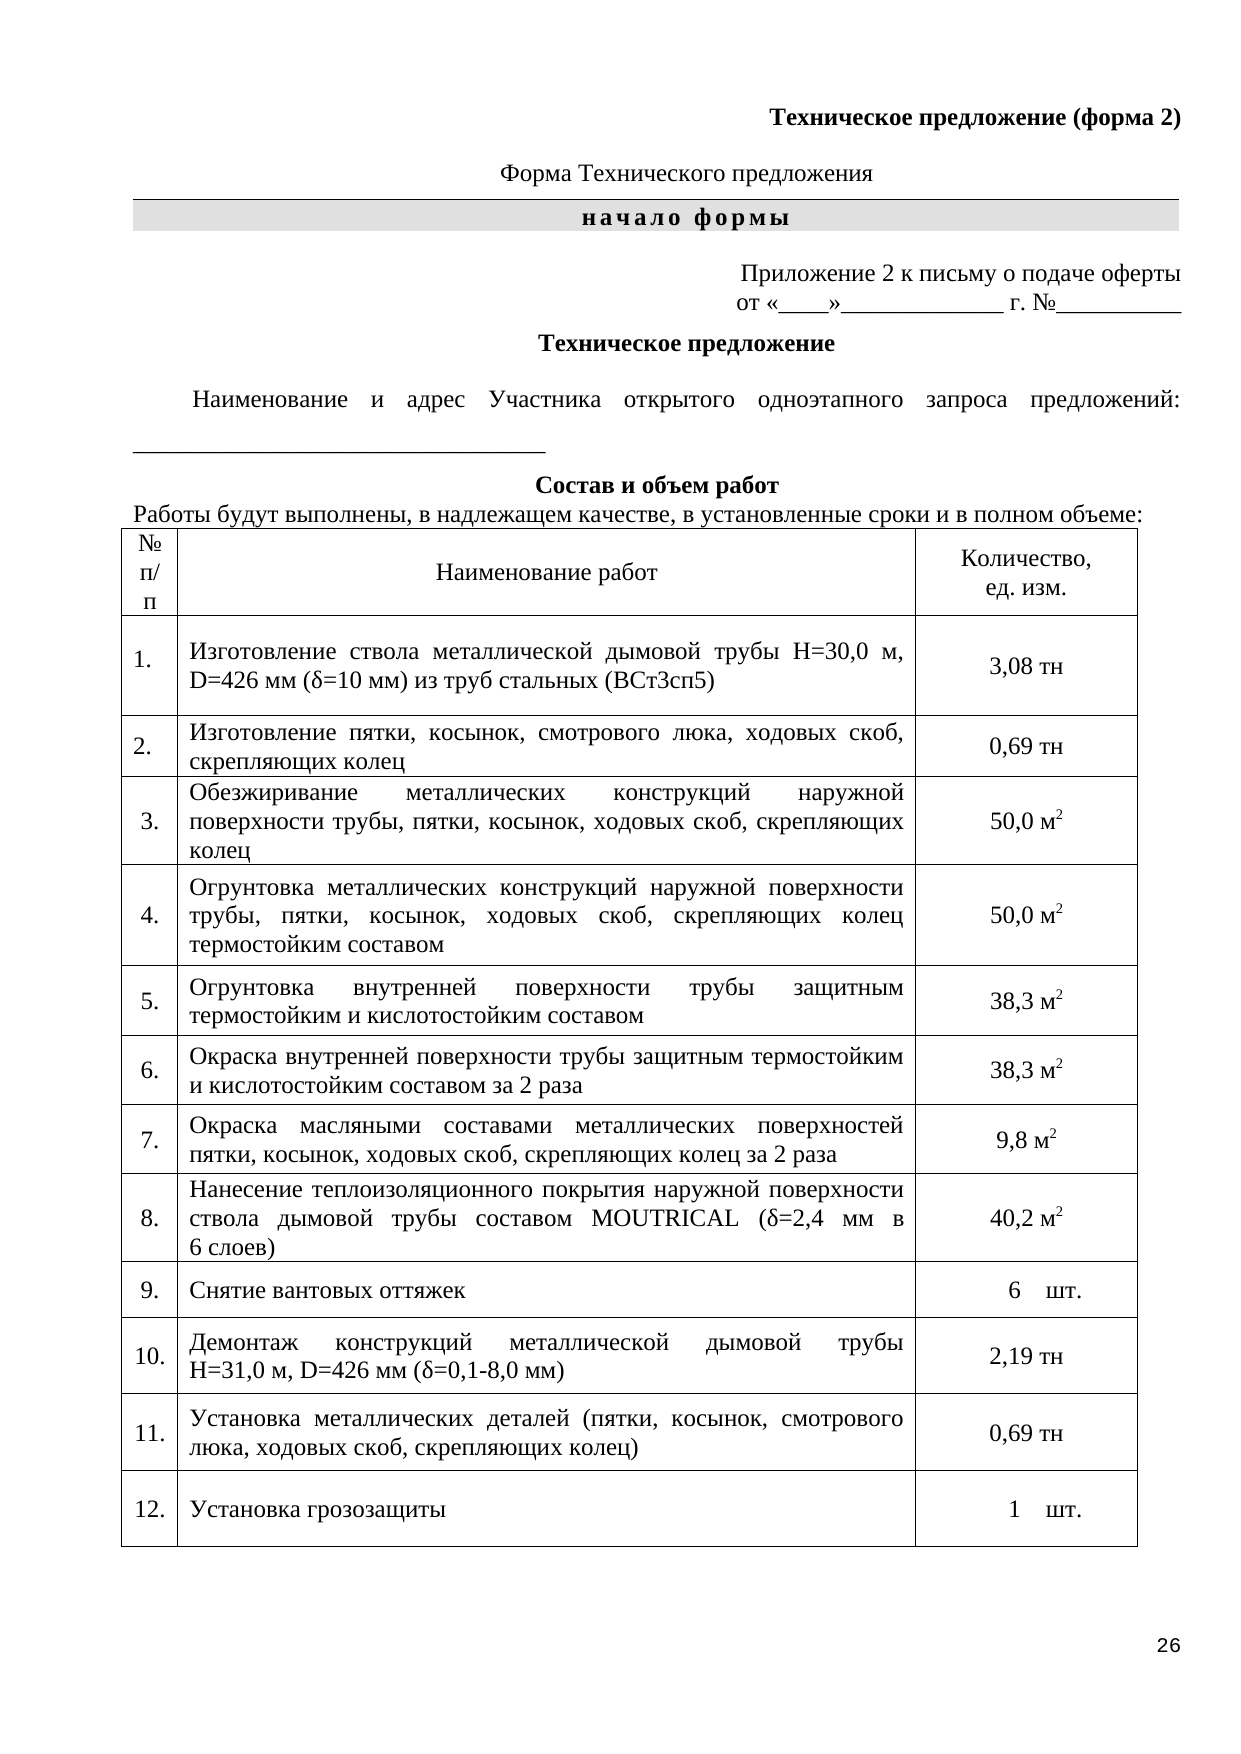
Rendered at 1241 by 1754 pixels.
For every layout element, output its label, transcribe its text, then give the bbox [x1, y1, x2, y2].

table_cell 9,8 м2 [916, 1105, 1137, 1173]
table_cell Обезжиривание металлических конструкций наружной поверхности трубы, пятки, косынок, ходовых скоб, скрепляющих колец [178, 777, 915, 863]
table_cell 40,2 м2 [916, 1174, 1137, 1261]
table_cell 9. [122, 1262, 177, 1317]
table_cell Нанесение теплоизоляционного покрытия наружной поверхности ствола дымовой трубы составом MOUTRICAL (δ=2,4 мм в 6 слоев) [178, 1174, 915, 1261]
table_cell 12. [122, 1471, 177, 1546]
text начало формы [133, 200, 1179, 231]
table_cell 1. [122, 616, 177, 714]
text Техническое предложение (форма 2) [133, 102, 1181, 131]
text Состав и объем работ [133, 470, 1181, 499]
table_cell 11. [122, 1394, 177, 1470]
table_cell 5. [122, 966, 177, 1034]
text Техническое предложение [133, 328, 1181, 357]
table_cell 0,69 тн [916, 1394, 1137, 1470]
table_cell 0,69 тн [916, 716, 1137, 776]
table_cell Огрунтовка внутренней поверхности трубы защитным термостойким и кислотостойким составом [178, 966, 915, 1034]
text Приложение 2 к письму о подаче оферты от «____»_____________ г. №__________ [133, 258, 1181, 316]
table_header № п/п [122, 529, 177, 615]
table_cell Демонтаж конструкций металлической дымовой трубы Н=31,0 м, D=426 мм (δ=0,1-8,0 мм) [178, 1318, 915, 1393]
table_cell 6. [122, 1036, 177, 1104]
table_cell шт. [916, 1262, 1137, 1317]
table_header Наименование работ [178, 529, 915, 615]
table_cell 10. [122, 1318, 177, 1393]
table_cell 2,19 тн [916, 1318, 1137, 1393]
table_cell 3. [122, 777, 177, 863]
table_cell 3,08 тн [916, 616, 1137, 714]
table_cell Изготовление ствола металлической дымовой трубы Н=30,0 м, D=426 мм (δ=10 мм) из труб стальных (ВСт3сп5) [178, 616, 915, 714]
text Работы будут выполнены, в надлежащем качестве, в установленные сроки и в полном объеме: [133, 499, 1181, 527]
table_cell Установка грозозащиты [178, 1471, 915, 1546]
table_cell Установка металлических деталей (пятки, косынок, смотрового люка, ходовых скоб, скрепляющих колец) [178, 1394, 915, 1470]
table_cell Окраска масляными составами металлических поверхностей пятки, косынок, ходовых скоб, скрепляющих колец за 2 раза [178, 1105, 915, 1173]
text Наименование и адрес Участника открытого одноэтапного запроса предложений: _________________________________ [133, 384, 1181, 456]
table_cell 38,3 м2 [916, 1036, 1137, 1104]
table_cell 7. [122, 1105, 177, 1173]
table_cell Окраска внутренней поверхности трубы защитным термостойким и кислотостойким составом за 2 раза [178, 1036, 915, 1104]
table_cell 50,0 м2 [916, 865, 1137, 965]
table_cell Снятие вантовых оттяжек [178, 1262, 915, 1317]
table_cell 50,0 м2 [916, 777, 1137, 863]
table_cell Изготовление пятки, косынок, смотрового люка, ходовых скоб, скрепляющих колец [178, 716, 915, 776]
table_header Количество, ед. изм. [916, 529, 1137, 615]
table_cell шт. [916, 1471, 1137, 1546]
text Форма Технического предложения [133, 158, 1181, 187]
table_cell 38,3 м2 [916, 966, 1137, 1034]
table_cell 2. [122, 716, 177, 776]
table_cell Огрунтовка металлических конструкций наружной поверхности трубы, пятки, косынок, ходовых скоб, скрепляющих колец термостойким составом [178, 865, 915, 965]
table_cell 8. [122, 1174, 177, 1261]
table_cell 4. [122, 865, 177, 965]
